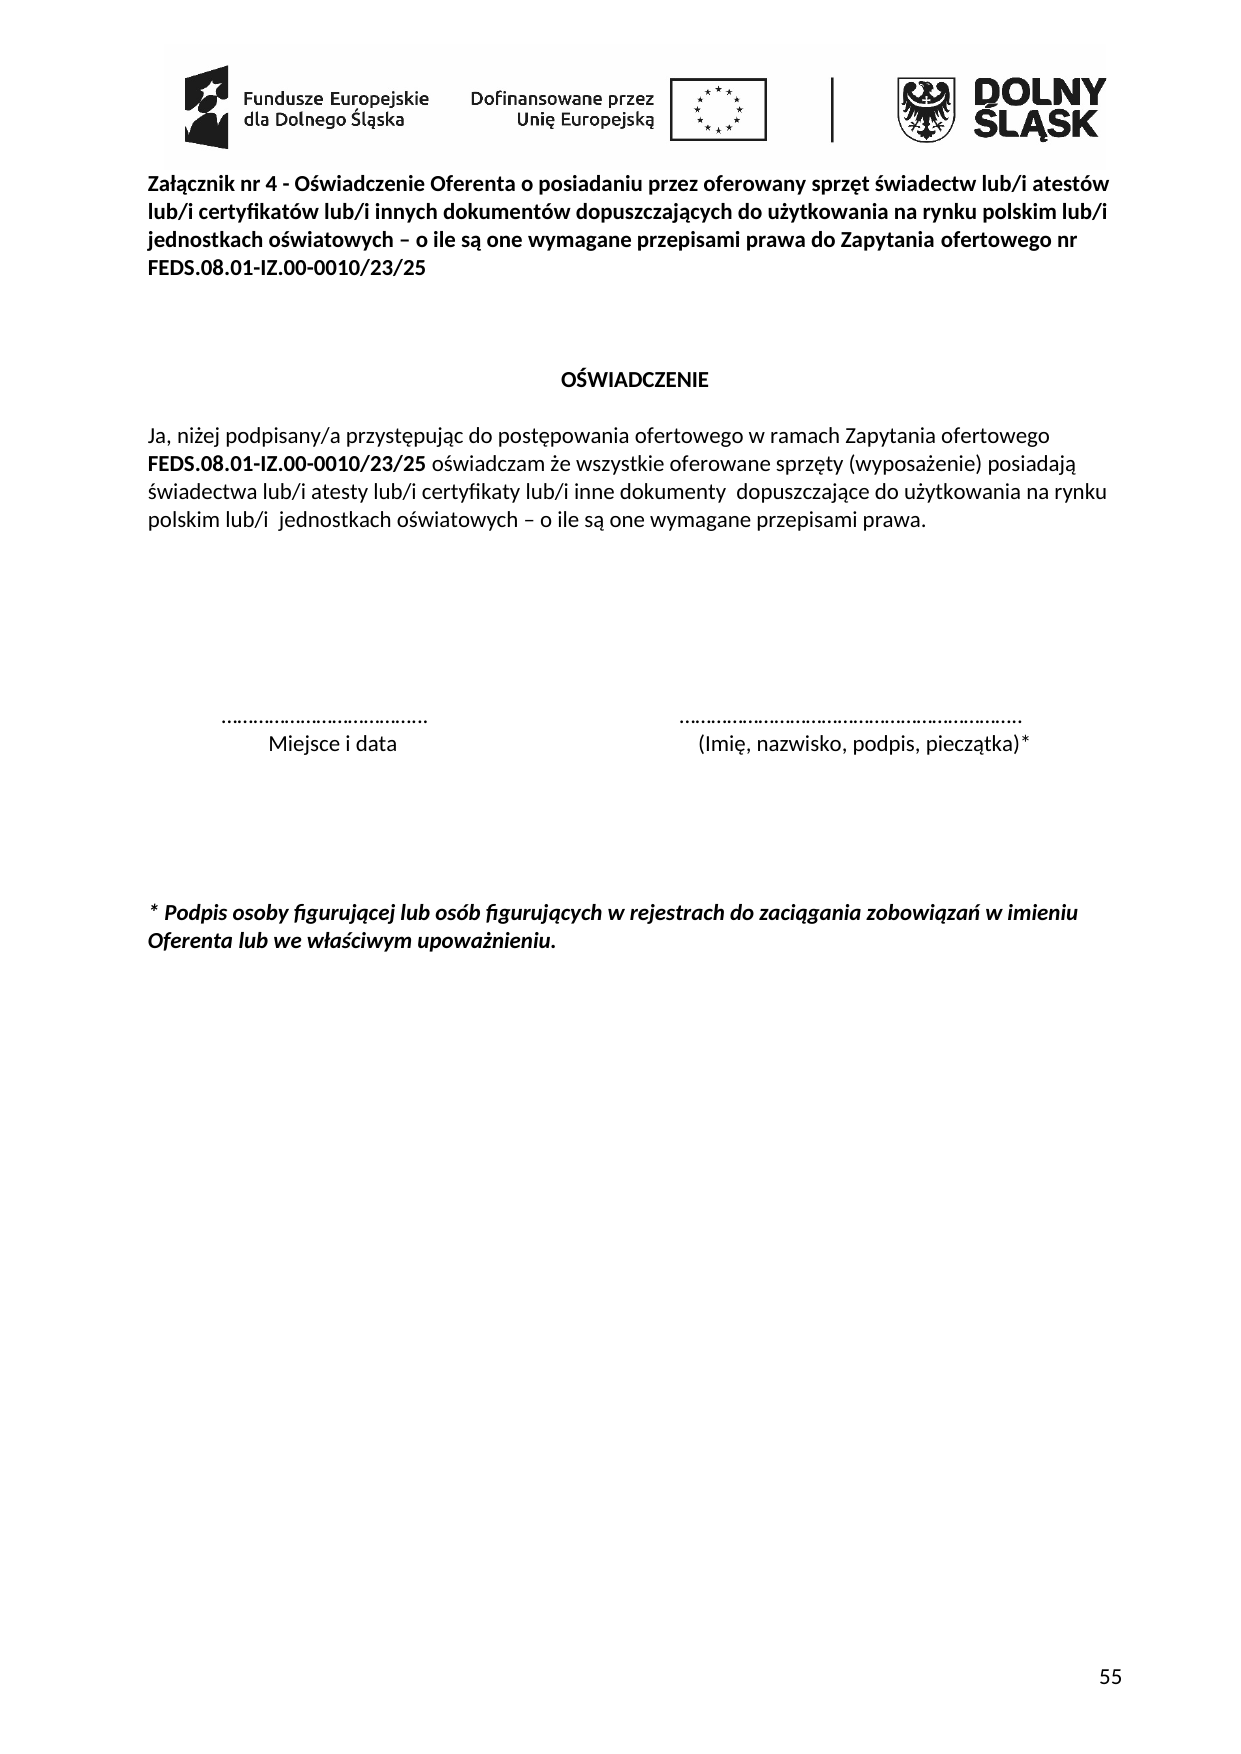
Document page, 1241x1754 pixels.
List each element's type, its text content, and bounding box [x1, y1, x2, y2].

table_header Miejsce i data [148, 730, 624, 758]
text Ja, niżej podpisany/a przystępując do postępowania ofertowego w ramach Zapytania ofertowego FEDS.08.01-IZ.00-0010/23/25 oświadczam że wszystkie oferowane sprzęty (wyposażenie) posiadają świadectwa lub/i atesty lub/i certyfikaty lub/i inne dokumenty dopuszczające do użytkowania na rynku polskim lub/i jednostkach oświatowych – o ile są one wymagane przepisami prawa. [148, 421, 1122, 533]
table_header (Imię, nazwisko, podpis, pieczątka)* [624, 730, 1111, 758]
text ………………………………... ……………………………………………………….. [148, 702, 1122, 729]
text OŚWIADCZENIE [148, 365, 1122, 393]
text Załącznik nr 4 - Oświadczenie Oferenta o posiadaniu przez oferowany sprzęt świadectw lub/i atestów lub/i certyfikatów lub/i innych dokumentów dopuszczających do użytkowania na rynku polskim lub/i jednostkach oświatowych – o ile są one wymagane przepisami prawa do Zapytania ofertowego nr FEDS.08.01-IZ.00-0010/23/25 [148, 169, 1122, 281]
text * Podpis osoby figurującej lub osób figurujących w rejestrach do zaciągania zobowiązań w imieniu Oferenta lub we właściwym upoważnieniu. [148, 898, 1122, 954]
picture [163, 44, 1107, 170]
